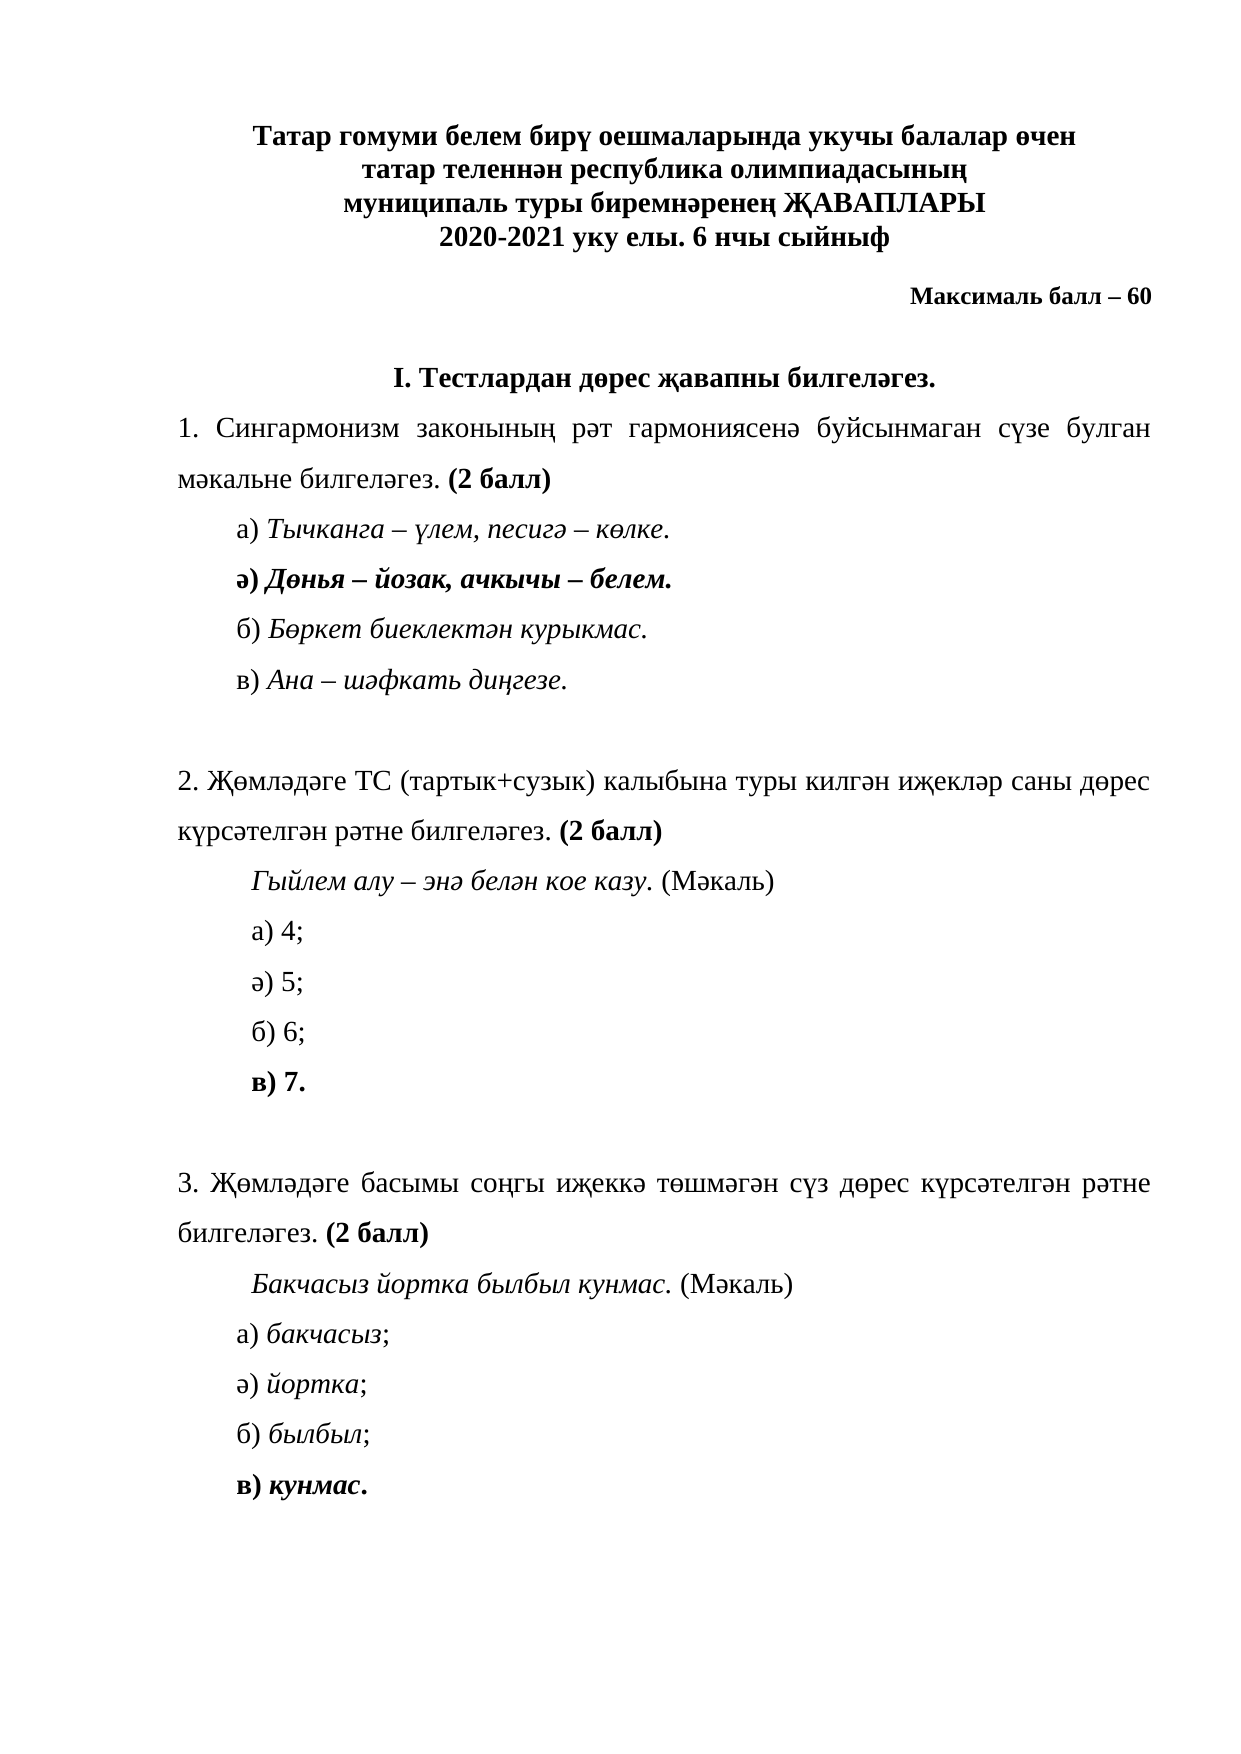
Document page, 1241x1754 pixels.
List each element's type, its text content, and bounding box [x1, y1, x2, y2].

text татар теленнән республика олимпиадасының [177, 152, 1152, 185]
text б) Бөркет биеклектән курыкмас. [177, 612, 1152, 645]
text а) 4; [177, 913, 1152, 947]
text б) былбыл; [177, 1417, 1152, 1450]
text б) 6; [177, 1014, 1152, 1048]
text Гыйлем алу – энә белән кое казу. (Мәкаль) [177, 863, 1152, 897]
text ә) 5; [177, 964, 1152, 997]
text в) 7. [177, 1064, 1152, 1098]
text в) Ана – шәфкать диңгезе. [177, 662, 1152, 696]
text 2020-2021 уку елы. 6 нчы сыйныф [177, 219, 1152, 252]
text в) кунмас. [177, 1467, 1152, 1501]
text Максималь балл – 60 [177, 281, 1152, 310]
text ә) Дөнья – йозак, ачкычы – белем. [177, 561, 1152, 595]
text 1. Сингармонизм законының рәт гармониясенә буйсынмаган сүзе булган мәкальне билгеләгез. (2 балл) [177, 410, 1152, 494]
text муниципаль туры биремнәренең ҖАВАПЛАРЫ [177, 185, 1152, 219]
text Бакчасыз йортка былбыл кунмас. (Мәкаль) [177, 1266, 1152, 1299]
text 2. Җөмләдәге ТС (тартык+сузык) калыбына туры килгән иҗекләр саны дөрес күрсәтелгән рәтне билгеләгез. (2 балл) [177, 763, 1152, 846]
text а) бакчасыз; [177, 1316, 1152, 1349]
text а) Тычканга – үлем, песигә – көлке. [177, 511, 1152, 544]
text 3. Җөмләдәге басымы соңгы иҗеккә төшмәгән сүз дөрес күрсәтелгән рәтне билгеләгез. (2 балл) [177, 1165, 1152, 1249]
text Татар гомуми белем бирү оешмаларында укучы балалар өчен [177, 118, 1152, 152]
text ә) йортка; [177, 1366, 1152, 1400]
text I. Тестлардан дөрес җавапны билгеләгез. [177, 360, 1152, 394]
